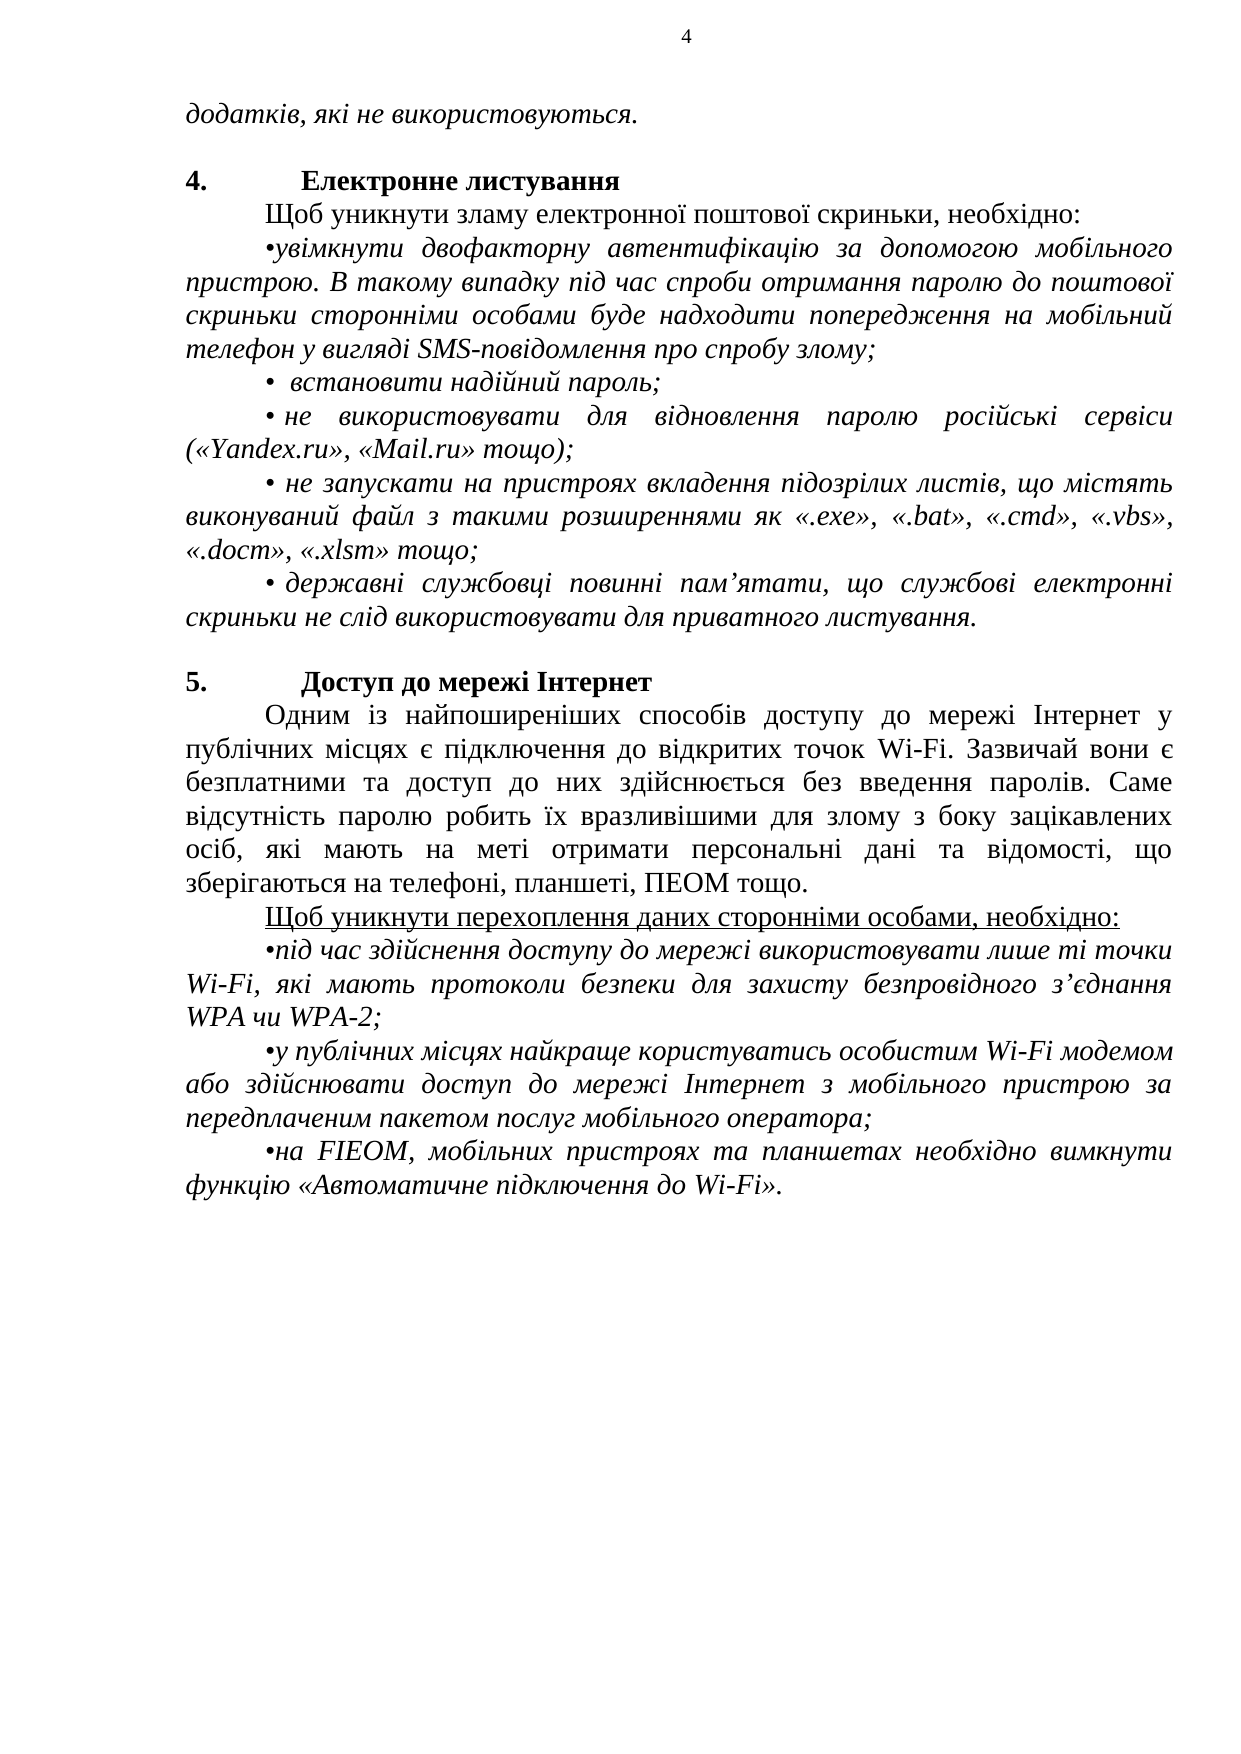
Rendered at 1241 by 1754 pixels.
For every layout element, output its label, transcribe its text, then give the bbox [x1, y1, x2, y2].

list державні службовці повинні пам’ятати, що службові електронні скриньки не слід використовувати для приватного листування. [185, 566, 1173, 633]
text •увімкнути двофакторну автентифікацію за допомогою мобільного пристрою. В такому випадку під час спроби отримання паролю до поштової скриньки сторонніми особами буде надходити попередження на мобільний телефон у вигляді SMS-повідомлення про спробу злому; [185, 231, 1173, 365]
list не запускати на пристроях вкладення підозрілих листів, що містять виконуваний файл з такими розширеннями як «.ехе», «.bat», «.cmd», «.vbs», «.docm», «.xlsm» тощо; [185, 465, 1173, 566]
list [185, 96, 1173, 130]
list встановити надійний пароль; [185, 365, 1173, 398]
list не використовувати для відновлення паролю російські сервіси («Yandex.ru», «Mail.ru» тощо); [185, 398, 1173, 465]
text •під час здійснення доступу до мережі використовувати лише ті точки Wi-Fi, які мають протоколи безпеки для захисту безпровідного з’єднання WPA чи WPA-2; [185, 933, 1173, 1033]
subtitle Доступ до мережі Інтернет [185, 664, 1173, 698]
text Щоб уникнути перехоплення даних сторонніми особами, необхідно: [185, 899, 1173, 933]
text Щоб уникнути зламу електронної поштової скриньки, необхідно: [185, 197, 1173, 231]
text Одним із найпоширеніших способів доступу до мережі Інтернет у публічних місцях є підключення до відкритих точок Wi-Fi. Зазвичай вони є безплатними та доступ до них здійснюється без введення паролів. Саме відсутність паролю робить їх вразливішими для злому з боку зацікавлених осіб, які мають на меті отримати персональні дані та відомості, що зберігаються на телефоні, планшеті, ПЕОМ тощо. [185, 698, 1173, 899]
text •на FIEOM, мобільних пристроях та планшетах необхідно вимкнути функцію «Автоматичне підключення до Wi-Fi». [185, 1134, 1173, 1201]
subtitle Електронне листування [185, 163, 1173, 197]
text •у публічних місцях найкраще користуватись особистим Wi-Fi модемом або здійснювати доступ до мережі Інтернет з мобільного пристрою за передплаченим пакетом послуг мобільного оператора; [185, 1033, 1173, 1134]
